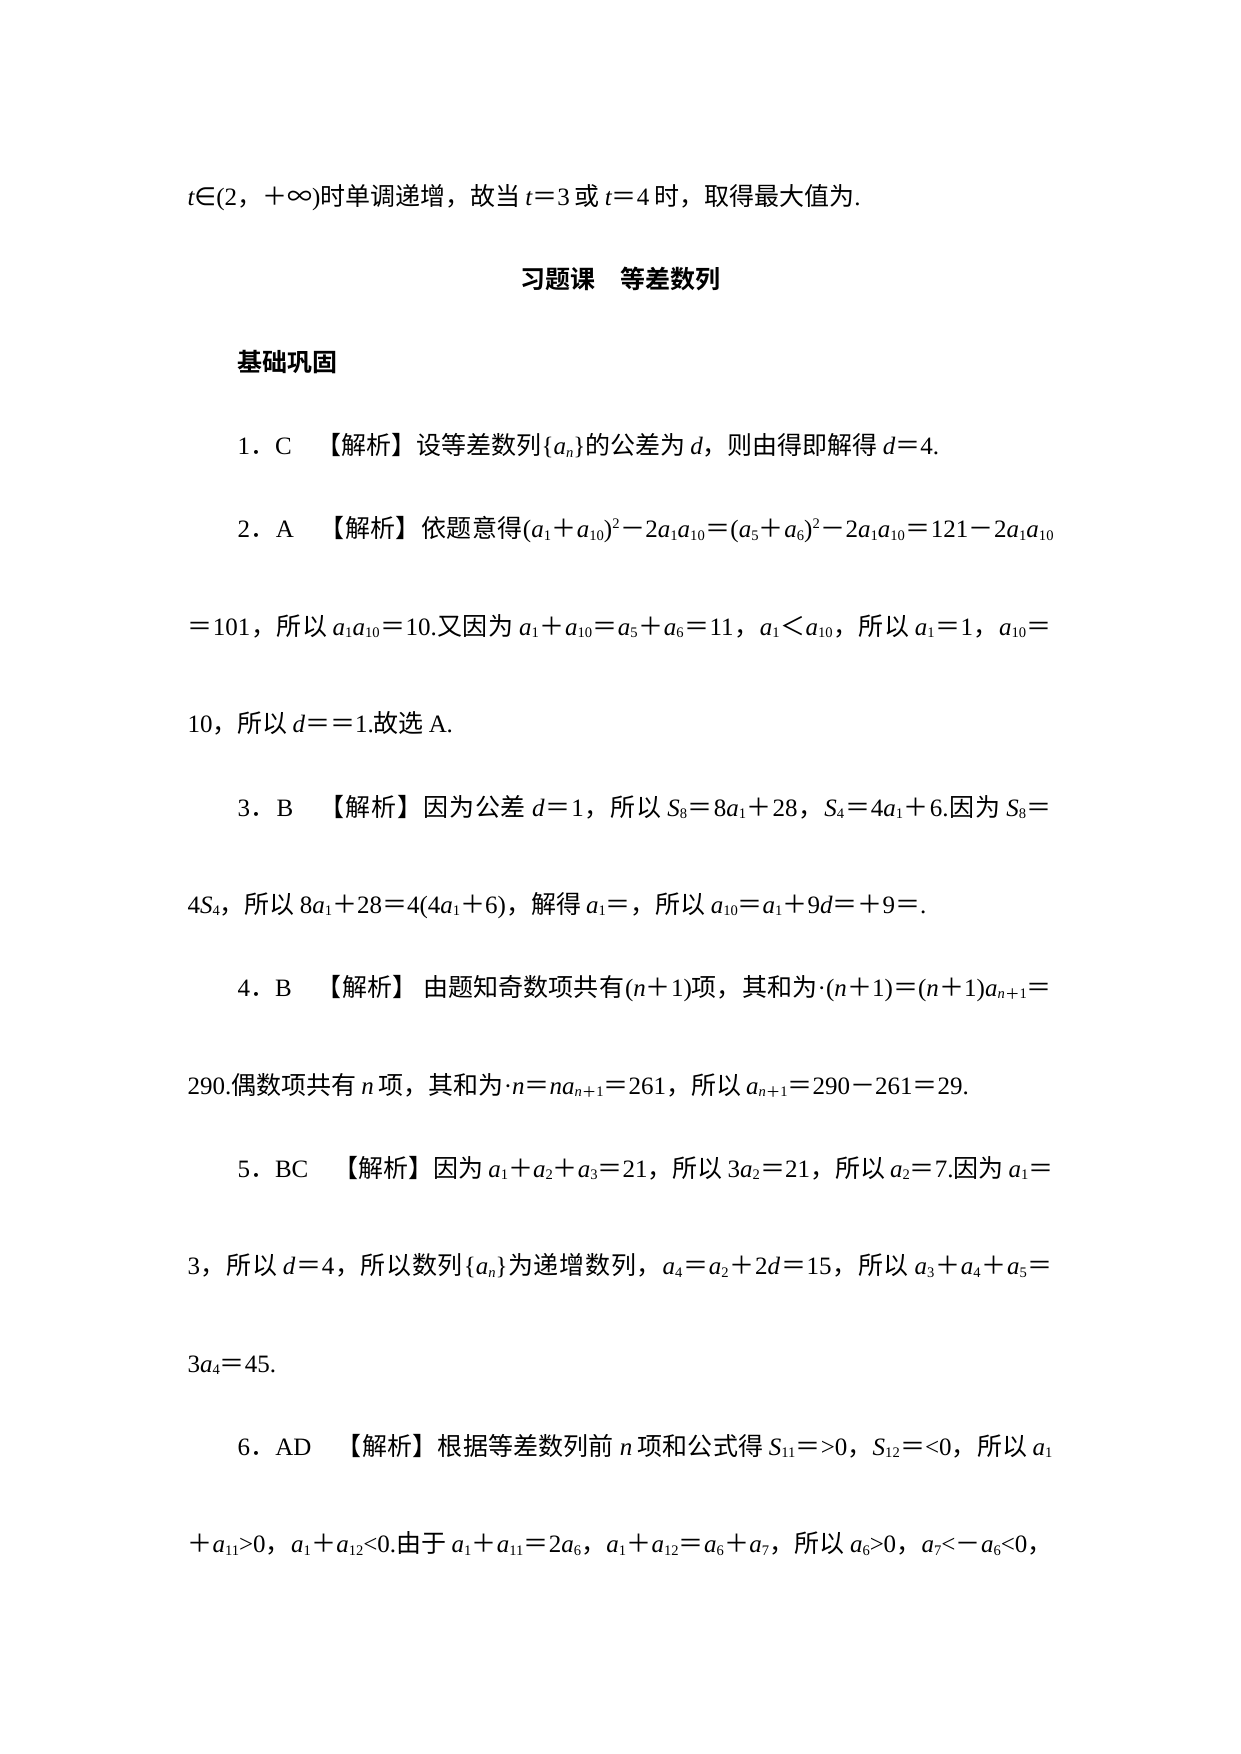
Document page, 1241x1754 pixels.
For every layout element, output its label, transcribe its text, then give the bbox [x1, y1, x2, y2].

text 习题课 等差数列 [187, 245, 1053, 310]
text 3．B 【解析】因为公差d＝1，所以S8＝8a1＋28，S4＝4a1＋6.因为S8＝4S4，所以8a1＋28＝4(4a1＋6)，解得a1＝，所以a10＝a1＋9d＝＋9＝. [187, 773, 1053, 935]
text 1．C 【解析】设等差数列{an}的公差为d，则由得即解得d＝4. [187, 411, 1053, 476]
text 4．B 【解析】 由题知奇数项共有(n＋1)项，其和为·(n＋1)＝(n＋1)an＋1＝290.偶数项共有n项，其和为·n＝nan＋1＝261，所以an＋1＝290－261＝29. [187, 953, 1053, 1116]
text 2．A 【解析】依题意得(a1＋a10)2－2a1a10＝(a5＋a6)2－2a1a10＝121－2a1a10＝101，所以a1a10＝10.又因为a1＋a10＝a5＋a6＝11，a1＜a10，所以a1＝1，a10＝10，所以d＝＝1.故选A. [187, 494, 1053, 754]
text 5．BC 【解析】因为a1＋a2＋a3＝21，所以3a2＝21，所以a2＝7.因为a1＝3，所以d＝4，所以数列{an}为递增数列，a4＝a2＋2d＝15，所以a3＋a4＋a5＝3a4＝45. [187, 1134, 1053, 1394]
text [187, 162, 1053, 227]
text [187, 1412, 1053, 1574]
text 基础巩固 [187, 328, 1053, 393]
